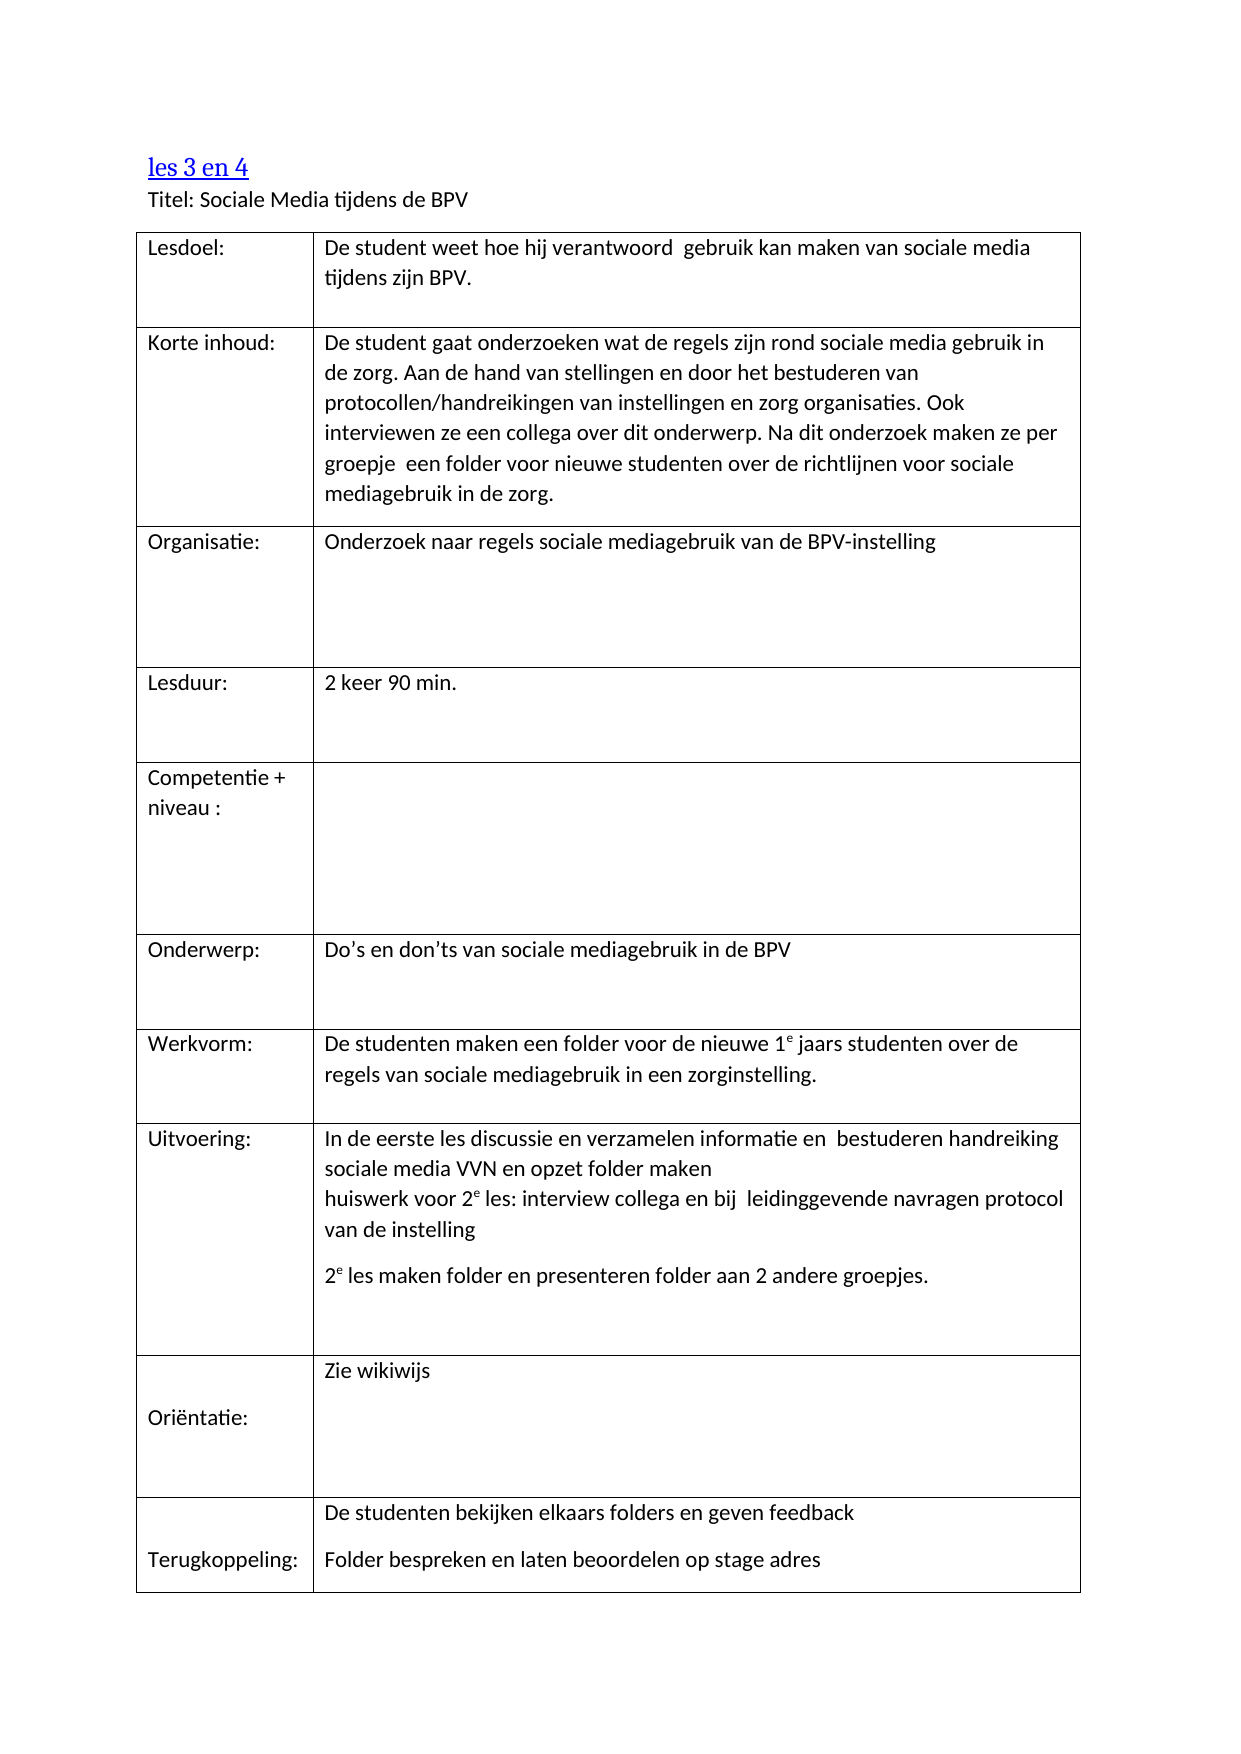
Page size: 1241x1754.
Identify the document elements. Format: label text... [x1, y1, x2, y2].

table_cell Onderwerp: [137, 935, 313, 1028]
table_cell Organisatie: [137, 527, 313, 667]
table_cell De student gaat onderzoeken wat de regels zijn rond sociale media gebruik in de zorg. Aan de hand van stellingen en door het bestuderen van protocollen/handreikingen van instellingen en zorg organisaties. Ook interviewen ze een collega over dit onderwerp. Na dit onderzoek maken ze per groepje een folder voor nieuwe studenten over de richtlijnen voor sociale mediagebruik in de zorg. [314, 328, 1080, 526]
table_cell De studenten maken een folder voor de nieuwe 1e jaars studenten over de regels van sociale mediagebruik in een zorginstelling. [314, 1030, 1080, 1123]
table_cell Lesduur: [137, 668, 313, 762]
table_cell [314, 1498, 1080, 1592]
table_cell [314, 763, 1080, 934]
table_cell Onderzoek naar regels sociale mediagebruik van de BPV-instelling [314, 527, 1080, 667]
table_cell Oriëntatie: [137, 1356, 313, 1497]
text Titel: Sociale Media tijdens de BPV [148, 185, 1093, 213]
table_cell Do’s en don’ts van sociale mediagebruik in de BPV [314, 935, 1080, 1028]
table_cell Terugkoppeling: [137, 1498, 313, 1592]
table_cell Competentie + niveau : [137, 763, 313, 934]
table_header De student weet hoe hij verantwoord gebruik kan maken van sociale media tijdens zijn BPV. [314, 233, 1080, 327]
table_cell In de eerste les discussie en verzamelen informatie en bestuderen handreiking sociale media VVN en opzet folder maken huiswerk voor 2e les: interview collega en bij leidinggevende navragen protocol van de instelling 2e les maken folder en presenteren folder aan 2 andere groepjes. [314, 1124, 1080, 1355]
table_cell Korte inhoud: [137, 328, 313, 526]
table_cell Werkvorm: [137, 1030, 313, 1123]
table_cell Zie wikiwijs [314, 1356, 1080, 1497]
table_cell 2 keer 90 min. [314, 668, 1080, 762]
table_cell Uitvoering: [137, 1124, 313, 1355]
subtitle les 3 en 4 [148, 152, 1093, 183]
table_header Lesdoel: [137, 233, 313, 327]
